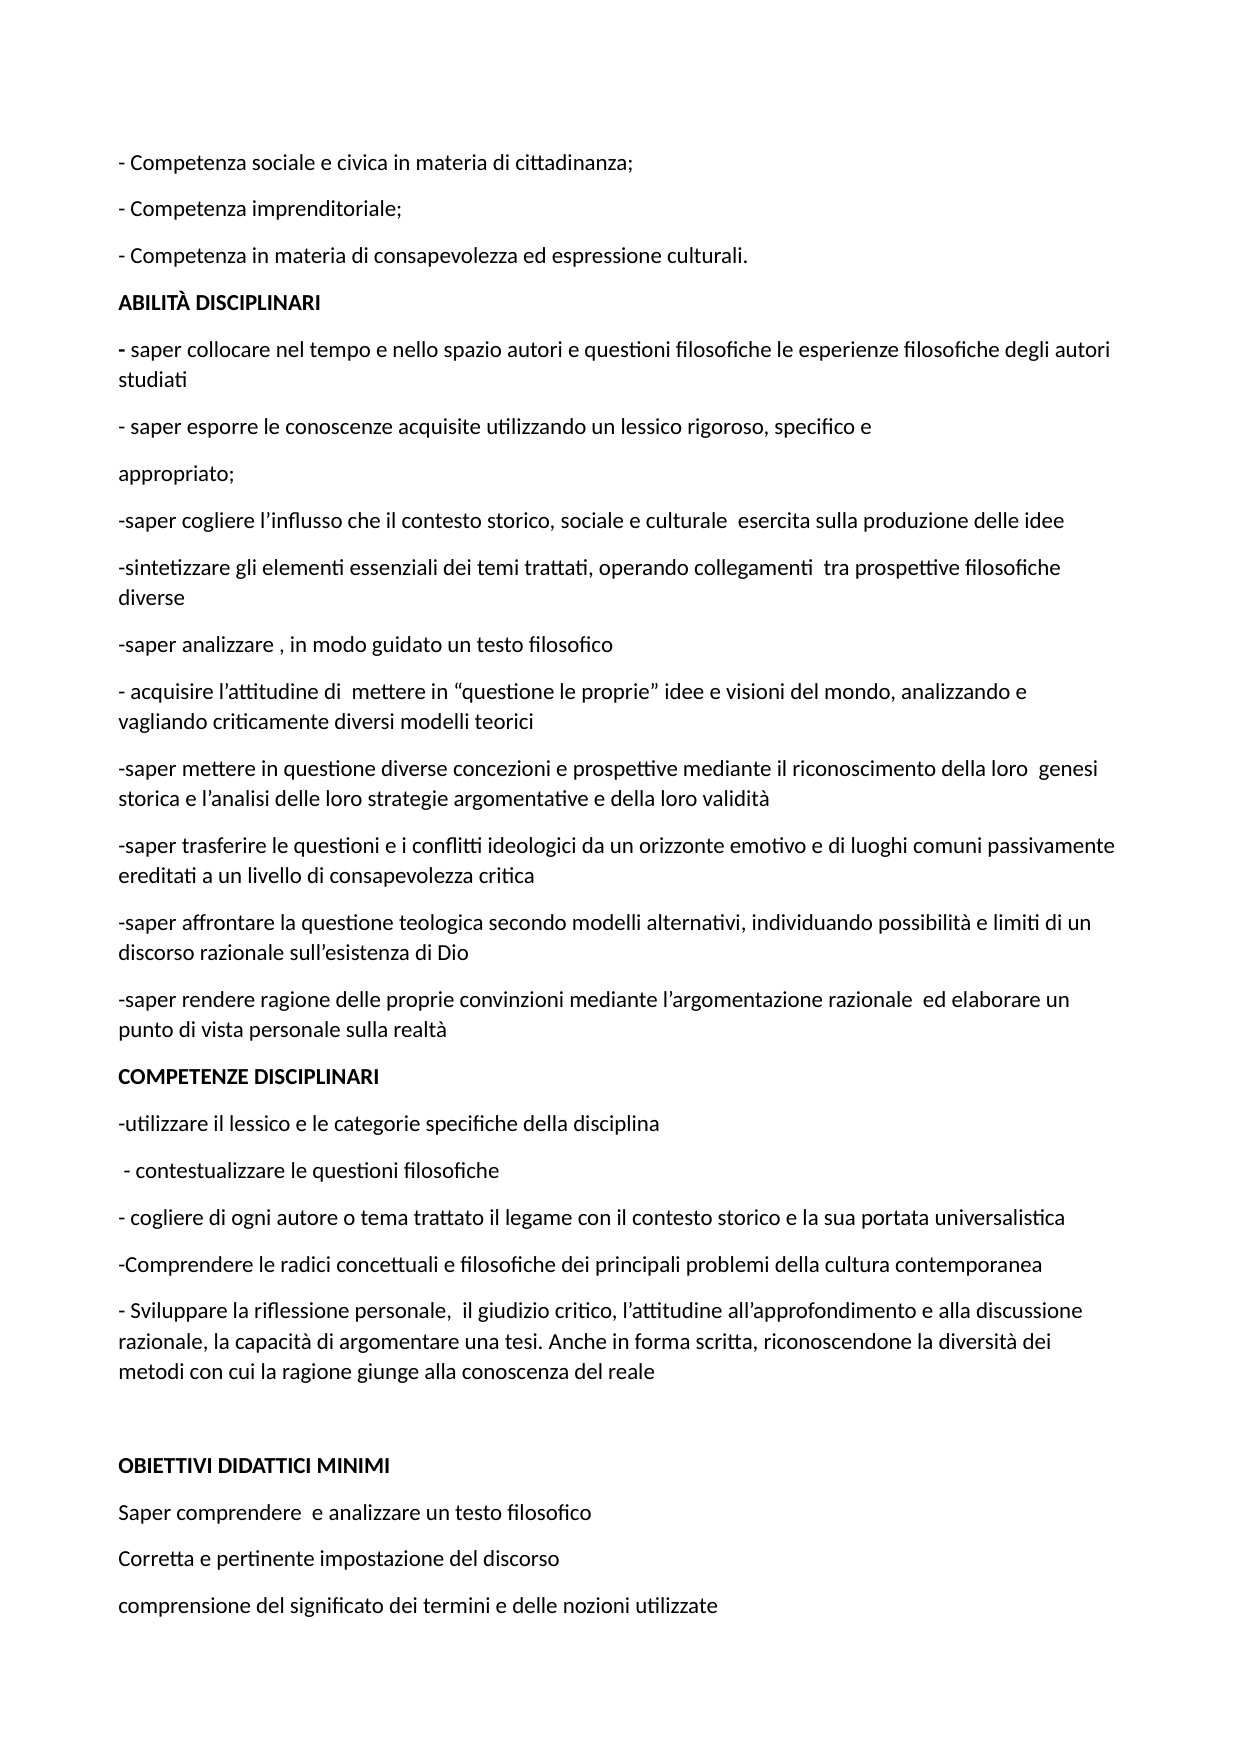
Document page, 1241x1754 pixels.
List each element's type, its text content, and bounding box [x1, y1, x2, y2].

text - acquisire l’attitudine di mettere in “questione le proprie” idee e visioni del mondo, analizzando e vagliando criticamente diversi modelli teorici [118, 677, 1122, 735]
text - Sviluppare la riflessione personale, il giudizio critico, l’attitudine all’approfondimento e alla discussione razionale, la capacità di argomentare una tesi. Anche in forma scritta, riconoscendone la diversità dei metodi con cui la ragione giunge alla conoscenza del reale [118, 1297, 1122, 1385]
text - saper esporre le conoscenze acquisite utilizzando un lessico rigoroso, specifico e [118, 412, 1122, 440]
text ABILITÀ DISCIPLINARI [118, 288, 1122, 316]
text - cogliere di ogni autore o tema trattato il legame con il contesto storico e la sua portata universalistica [118, 1203, 1122, 1231]
text -saper mettere in questione diverse concezioni e prospettive mediante il riconoscimento della loro genesi storica e l’analisi delle loro strategie argomentative e della loro validità [118, 754, 1122, 812]
text comprensione del significato dei termini e delle nozioni utilizzate [118, 1591, 1122, 1619]
text -saper affrontare la questione teologica secondo modelli alternativi, individuando possibilità e limiti di un discorso razionale sull’esistenza di Dio [118, 908, 1122, 966]
text -sintetizzare gli elementi essenziali dei temi trattati, operando collegamenti tra prospettive filosofiche diverse [118, 553, 1122, 611]
text -utilizzare il lessico e le categorie specifiche della disciplina [118, 1109, 1122, 1137]
text -saper trasferire le questioni e i conflitti ideologici da un orizzonte emotivo e di luoghi comuni passivamente ereditati a un livello di consapevolezza critica [118, 831, 1122, 889]
text - Competenza in materia di consapevolezza ed espressione culturali. [118, 241, 1122, 269]
text -saper analizzare , in modo guidato un testo filosofico [118, 630, 1122, 658]
text - Competenza sociale e civica in materia di cittadinanza; [118, 148, 1122, 176]
text - Competenza imprenditoriale; [118, 194, 1122, 222]
text - contestualizzare le questioni filosofiche [118, 1156, 1122, 1184]
text -saper cogliere l’influsso che il contesto storico, sociale e culturale esercita sulla produzione delle idee [118, 506, 1122, 534]
text Saper comprendere e analizzare un testo filosofico [118, 1498, 1122, 1526]
text - saper collocare nel tempo e nello spazio autori e questioni filosofiche le esperienze filosofiche degli autori studiati [118, 335, 1122, 393]
text appropriato; [118, 459, 1122, 487]
text -Comprendere le radici concettuali e filosofiche dei principali problemi della cultura contemporanea [118, 1250, 1122, 1278]
text COMPETENZE DISCIPLINARI [118, 1062, 1122, 1090]
text -saper rendere ragione delle proprie convinzioni mediante l’argomentazione razionale ed elaborare un punto di vista personale sulla realtà [118, 985, 1122, 1043]
text Corretta e pertinente impostazione del discorso [118, 1544, 1122, 1572]
text OBIETTIVI DIDATTICI MINIMI [118, 1451, 1122, 1479]
